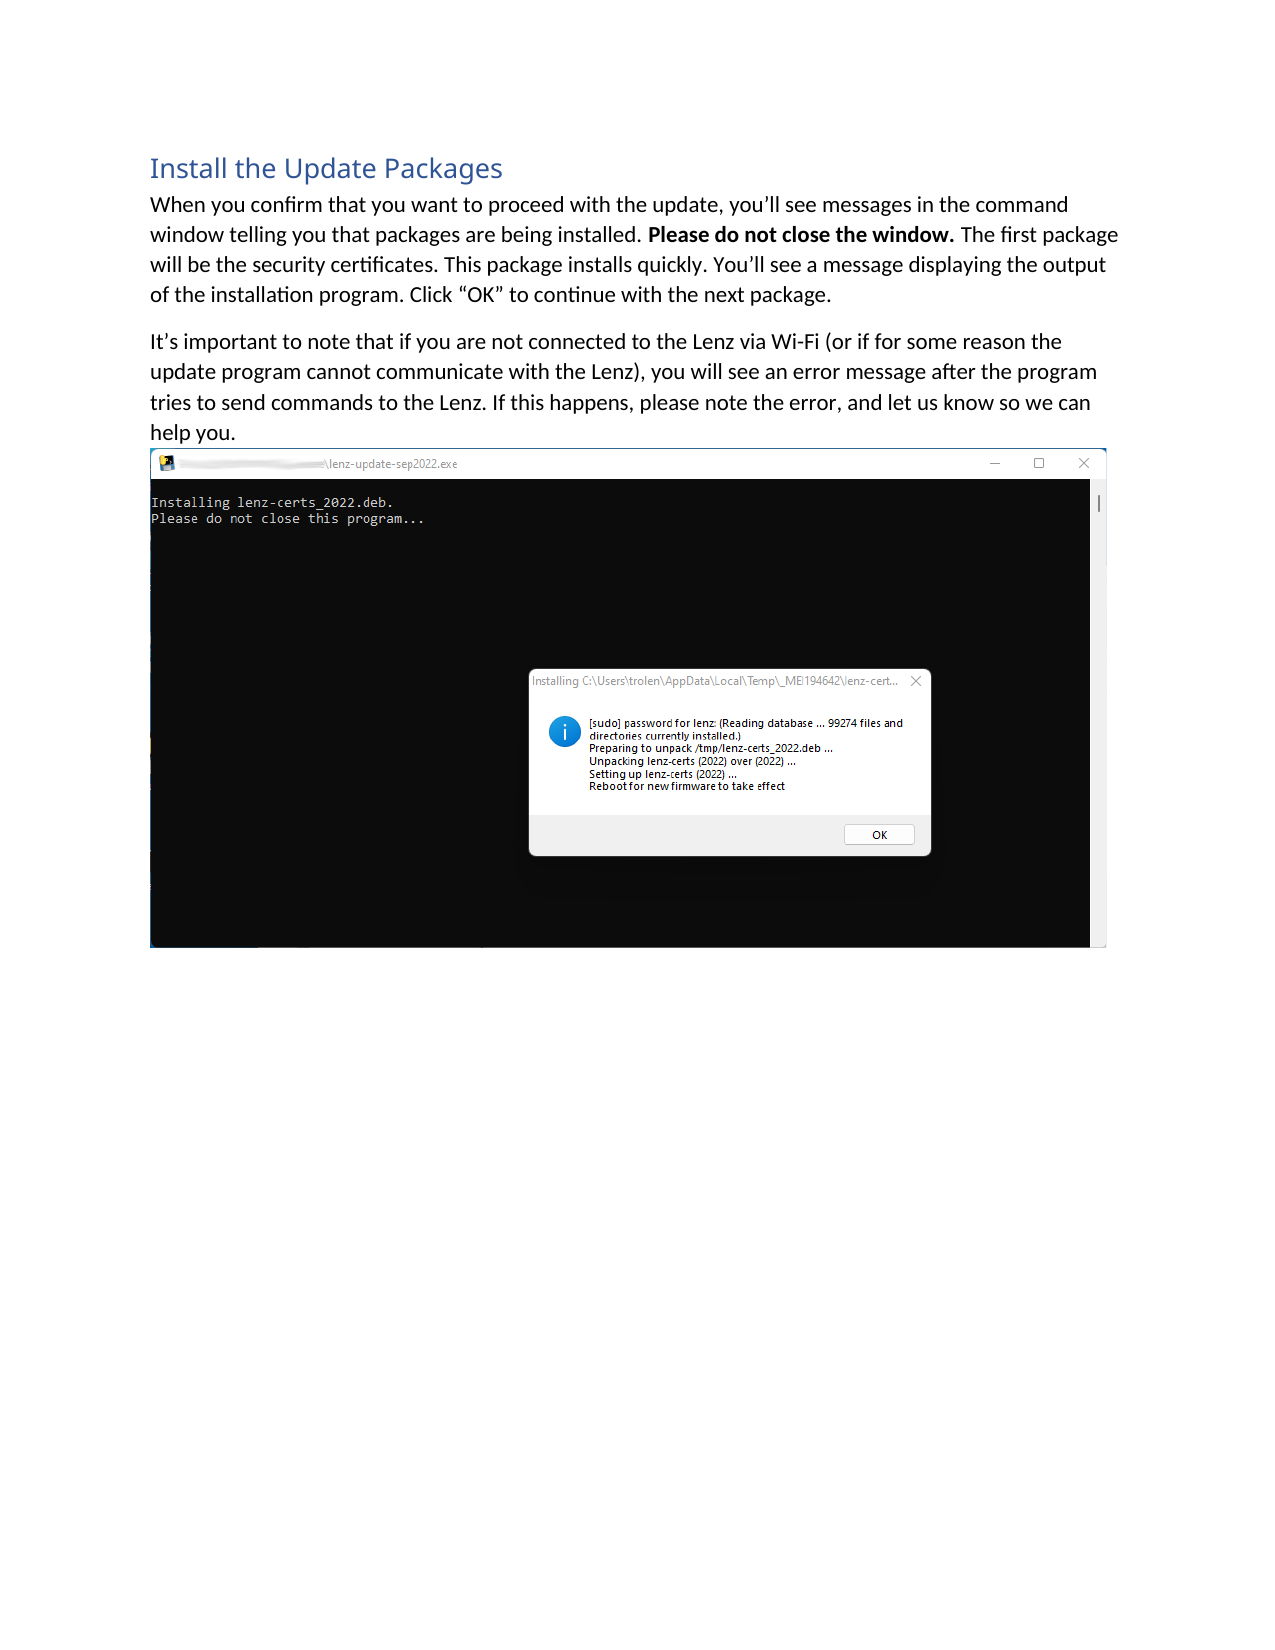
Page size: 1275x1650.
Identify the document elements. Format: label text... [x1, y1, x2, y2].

picture [150, 448, 1107, 948]
text When you confirm that you want to proceed with the update, you’ll see messages in the command window telling you that packages are being installed. Please do not close the window. The first package will be the security certificates. This package installs quickly. You’ll see a message displaying the output of the installation program. Click “OK” to continue with the next package. [150, 190, 1125, 308]
subtitle Install the Update Packages [150, 150, 1125, 187]
